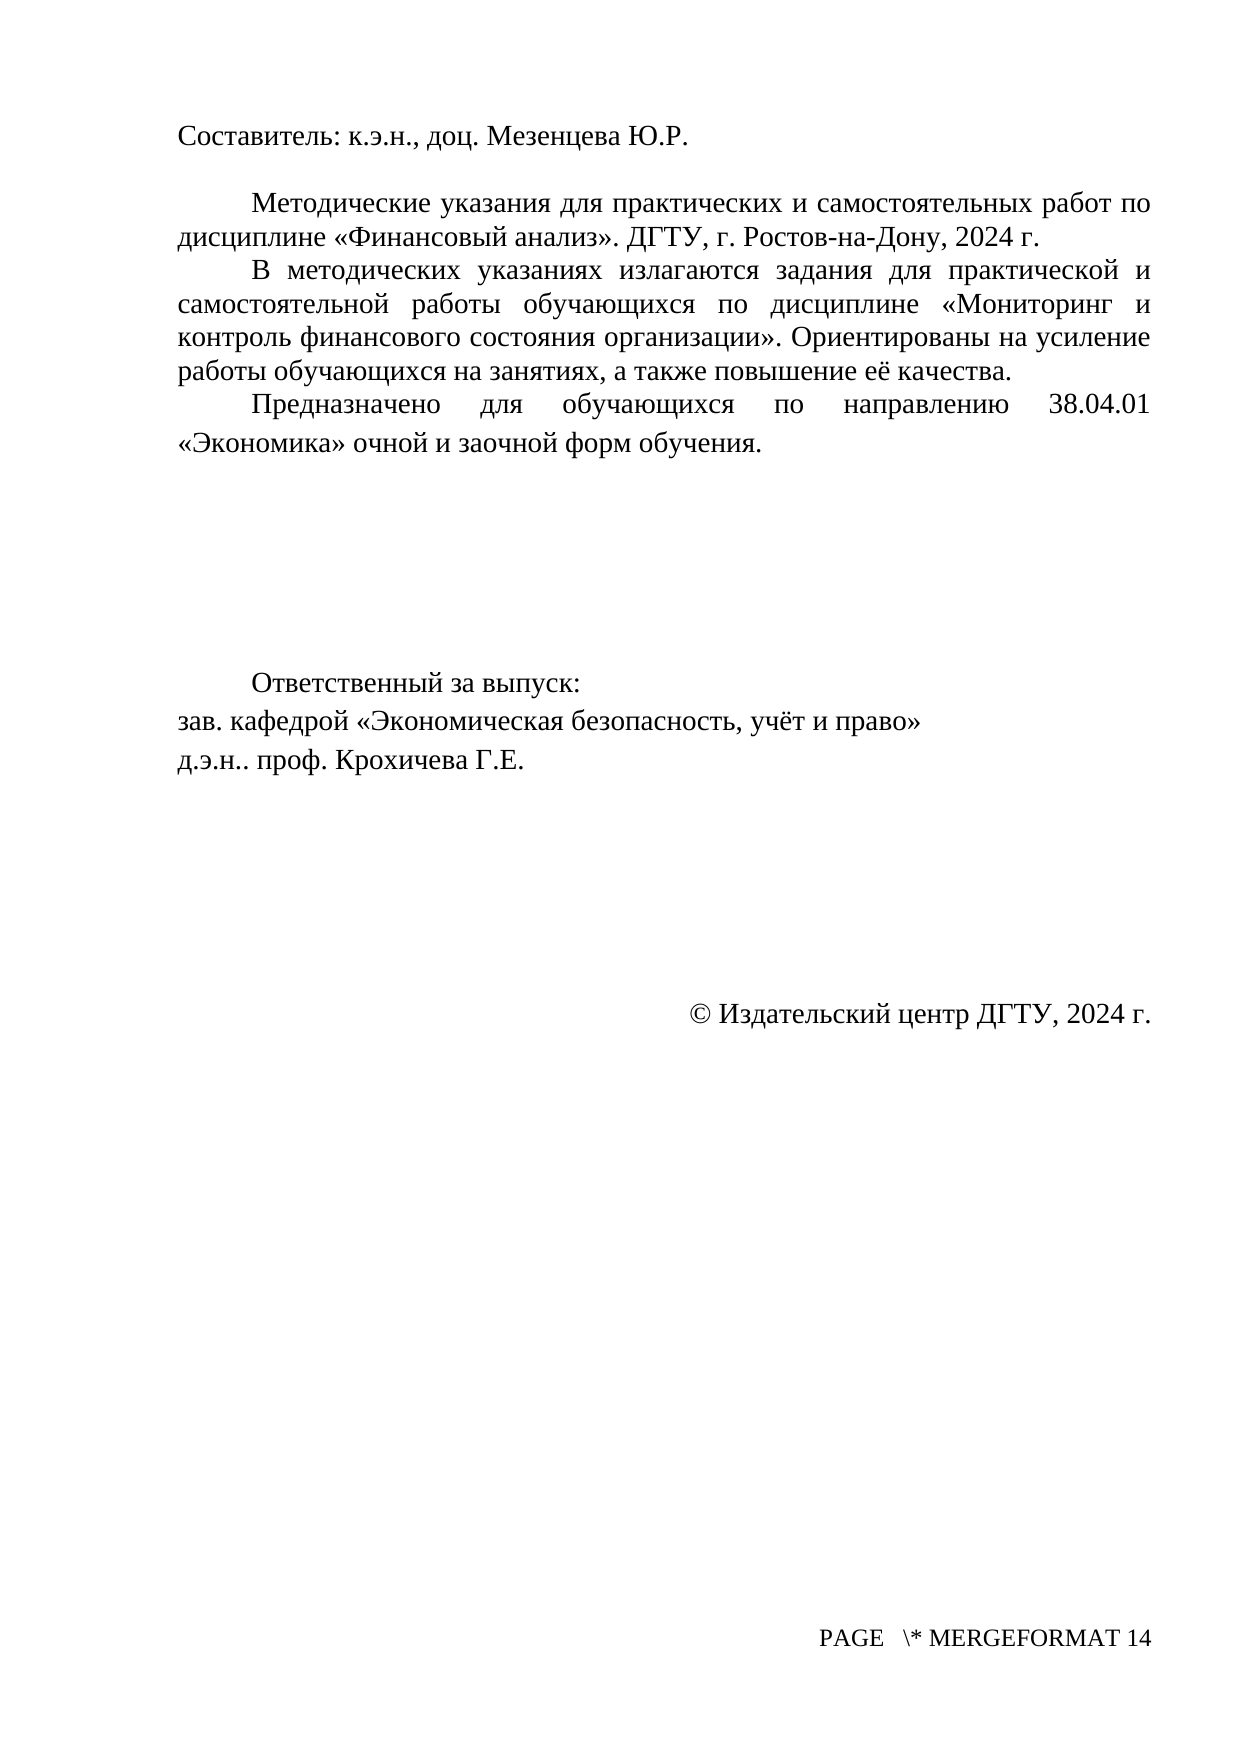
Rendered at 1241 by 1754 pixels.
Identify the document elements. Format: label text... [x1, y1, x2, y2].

text Составитель: к.э.н., доц. Мезенцева Ю.Р. [177, 118, 1152, 152]
text зав. кафедрой «Экономическая безопасность, учёт и право» [177, 703, 1152, 737]
text д.э.н.. проф. Крохичева Г.Е. [177, 742, 1152, 775]
text Предназначено для обучающихся по направлению 38.04.01 «Экономика» очной и заочной форм обучения. [177, 386, 1152, 458]
text Ответственный за выпуск: [177, 665, 1152, 698]
text © Издательский центр ДГТУ, 2024 г. [177, 996, 1152, 1030]
text В методических указаниях излагаются задания для практической и самостоятельной работы обучающихся по дисциплине «Мониторинг и контроль финансового состояния организации». Ориентированы на усиление работы обучающихся на занятиях, а также повышение её качества. [177, 252, 1152, 386]
text Методические указания для практических и самостоятельных работ по дисциплине «Финансовый анализ». ДГТУ, г. Ростов-на-Дону, 2024 г. [177, 185, 1152, 252]
